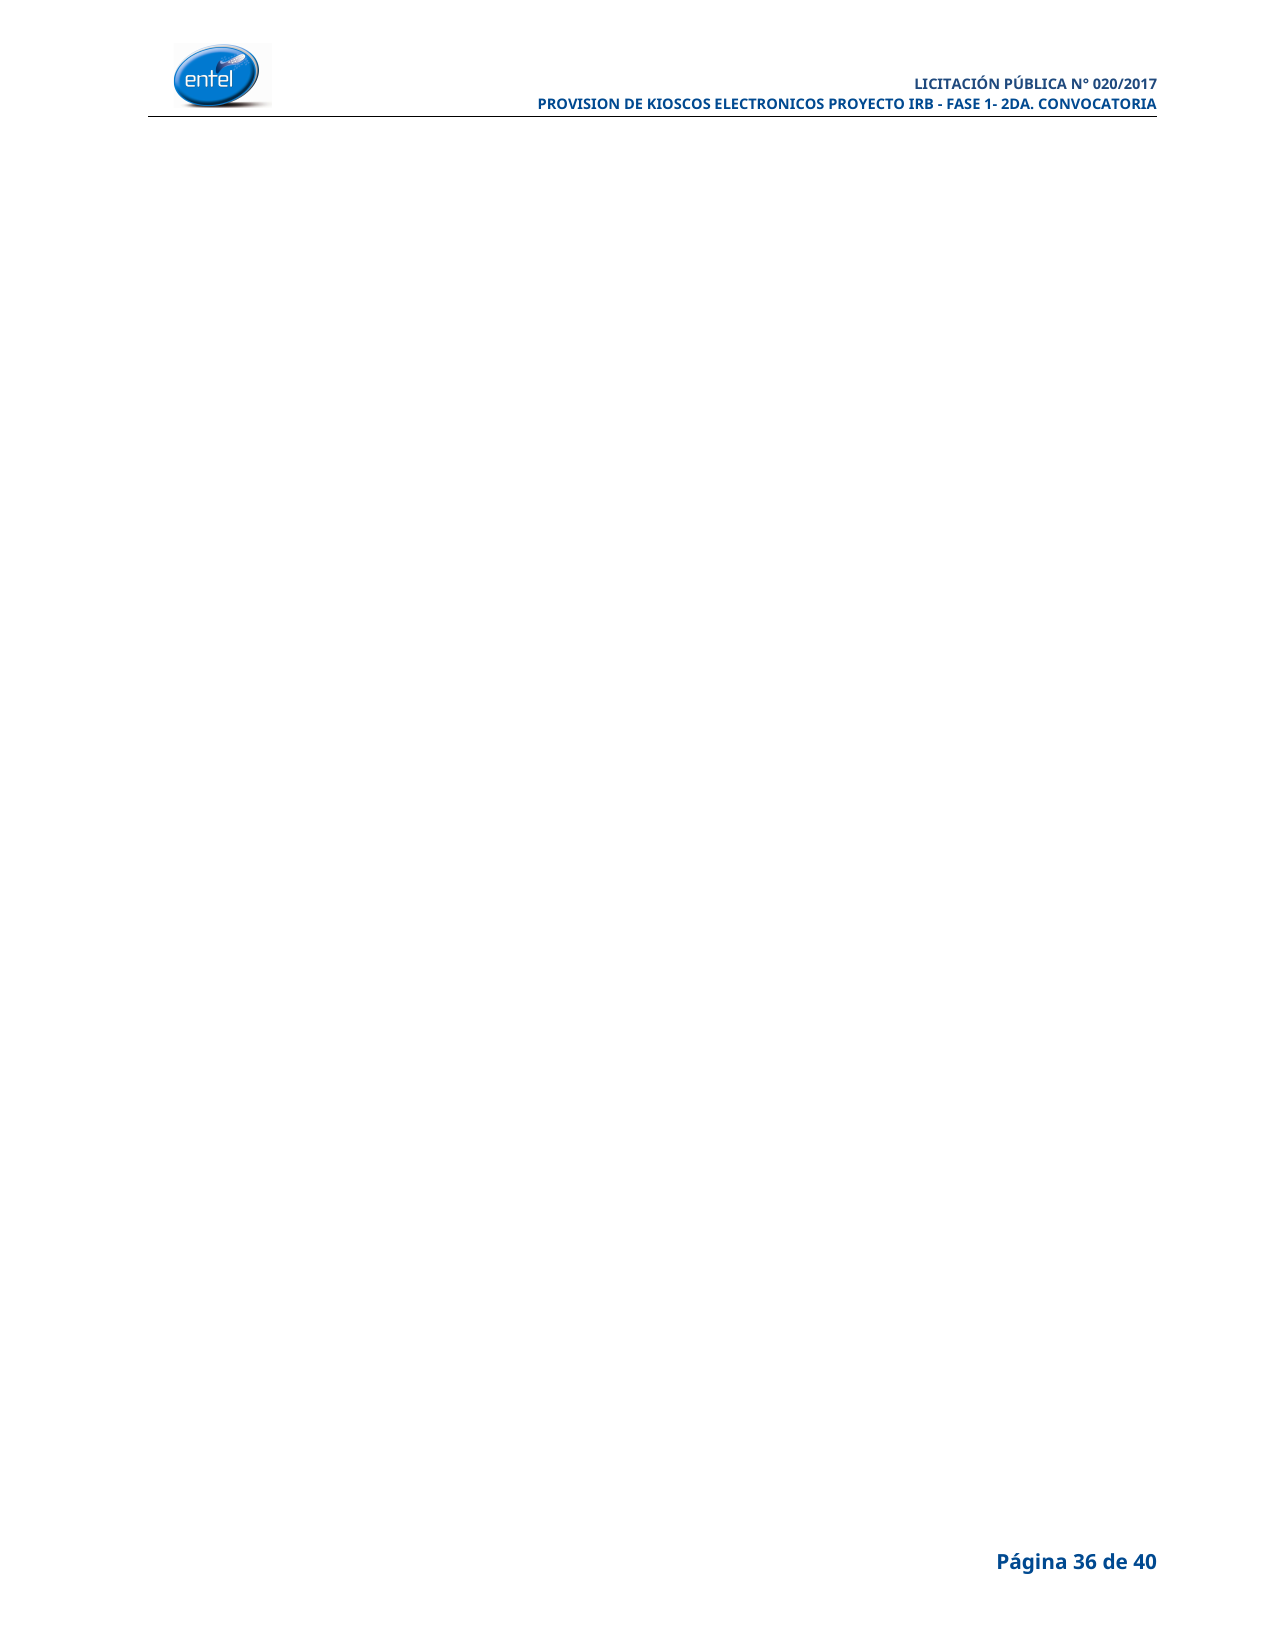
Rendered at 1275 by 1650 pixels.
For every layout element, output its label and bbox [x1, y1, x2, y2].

picture [173, 43, 272, 108]
